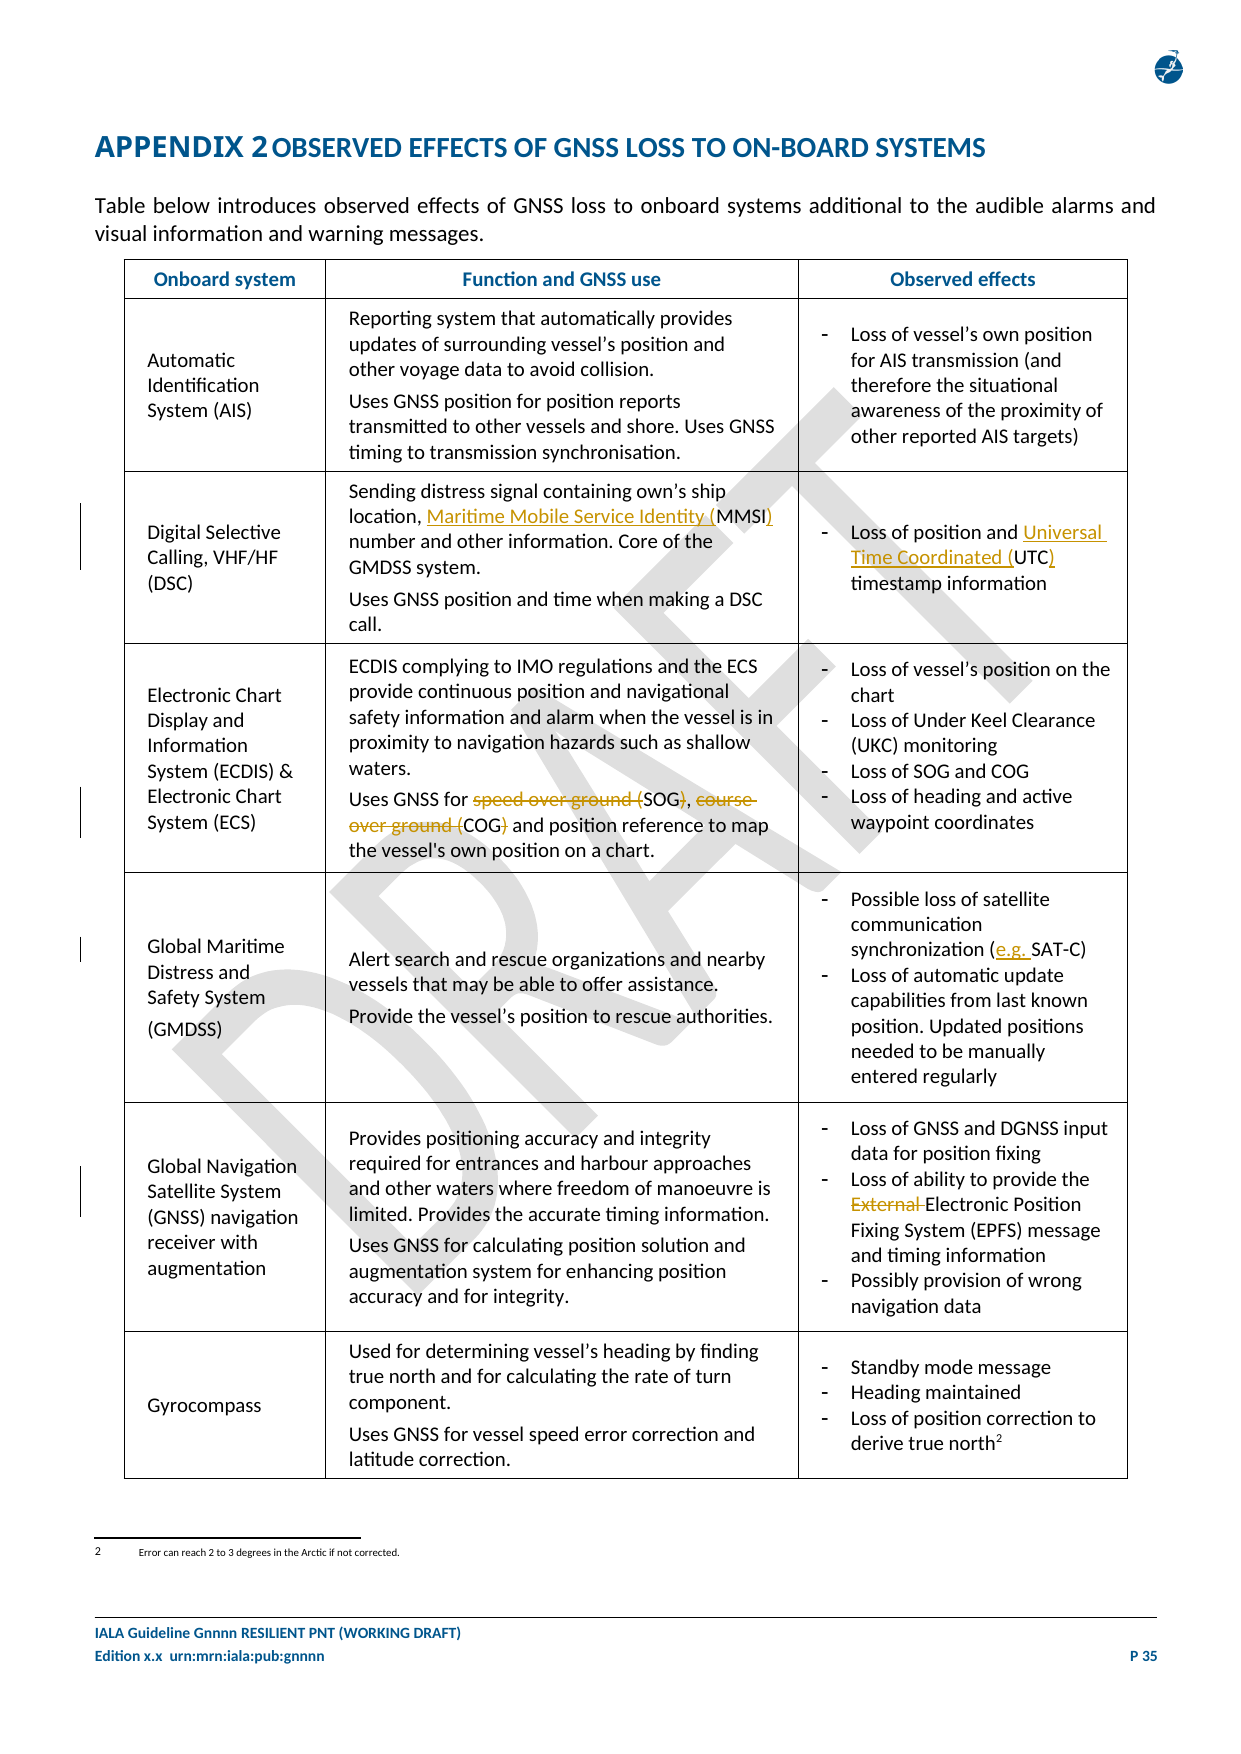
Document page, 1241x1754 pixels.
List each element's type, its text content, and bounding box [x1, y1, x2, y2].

text Table below introduces observed effects of GNSS loss to onboard systems additional to the audible alarms and visual information and warning messages. [94, 191, 1157, 247]
table_cell Possible loss of satellite communication synchronization (SAT-C) Loss of automatic update capabilities from last known position. Updated positions needed to be manually entered regularly [799, 873, 1127, 1102]
table_header Observed effects [799, 260, 1127, 298]
table_cell Gyrocompass [125, 1332, 325, 1478]
picture [1123, 0, 1241, 119]
table_cell Global Navigation Satellite System (GNSS) navigation receiver with augmentation [125, 1103, 325, 1331]
table_cell Automatic Identification System (AIS) [125, 299, 325, 471]
table_cell Reporting system that automatically provides updates of surrounding vessel’s position and other voyage data to avoid collision. Uses GNSS position for position reports transmitted to other vessels and shore. Uses GNSS timing to transmission synchronisation. [326, 299, 798, 471]
table_cell Electronic Chart Display and Information System (ECDIS) & Electronic Chart System (ECS) [125, 644, 325, 872]
table_header Onboard system [125, 260, 325, 298]
table_cell Global Maritime Distress and Safety System (GMDSS) [125, 873, 325, 1102]
table_cell Alert search and rescue organizations and nearby vessels that may be able to offer assistance. Provide the vessel’s position to rescue authorities. [326, 873, 798, 1102]
table_cell Loss of vessel’s position on the chart Loss of Under Keel Clearance (UKC) monitoring Loss of SOG and COG Loss of heading and active waypoint coordinates [799, 644, 1127, 872]
table_cell Loss of GNSS and DGNSS input data for position fixing Loss of ability to provide the Electronic Position Fixing System (EPFS) message and timing information Possibly provision of wrong navigation data [799, 1103, 1127, 1331]
table_cell Digital Selective Calling, VHF/HF (DSC) [125, 472, 325, 643]
table_cell Loss of position and UTC timestamp information [799, 472, 1127, 643]
table_cell Used for determining vessel’s heading by finding true north and for calculating the rate of turn component. Uses GNSS for vessel speed error correction and latitude correction. [326, 1332, 798, 1478]
table_cell ECDIS complying to IMO regulations and the ECS provide continuous position and navigational safety information and alarm when the vessel is in proximity to navigation hazards such as shallow waters. Uses GNSS for SOG, COG and position reference to map the vessel's own position on a chart. [326, 644, 798, 872]
table_cell Sending distress signal containing own’s ship location, MMSI number and other information. Core of the GMDSS system. Uses GNSS position and time when making a DSC call. [326, 472, 798, 643]
table_cell Provides positioning accuracy and integrity required for entrances and harbour approaches and other waters where freedom of manoeuvre is limited. Provides the accurate timing information. Uses GNSS for calculating position solution and augmentation system for enhancing position accuracy and for integrity. [326, 1103, 798, 1331]
table_cell Standby mode message Heading maintained Loss of position correction to derive true north [799, 1332, 1127, 1478]
title Observed effects of GNSS loss to on-board systems [94, 126, 1157, 166]
table_cell Loss of vessel’s own position for AIS transmission (and therefore the situational awareness of the proximity of other reported AIS targets) [799, 299, 1127, 471]
table_header Function and GNSS use [326, 260, 798, 298]
